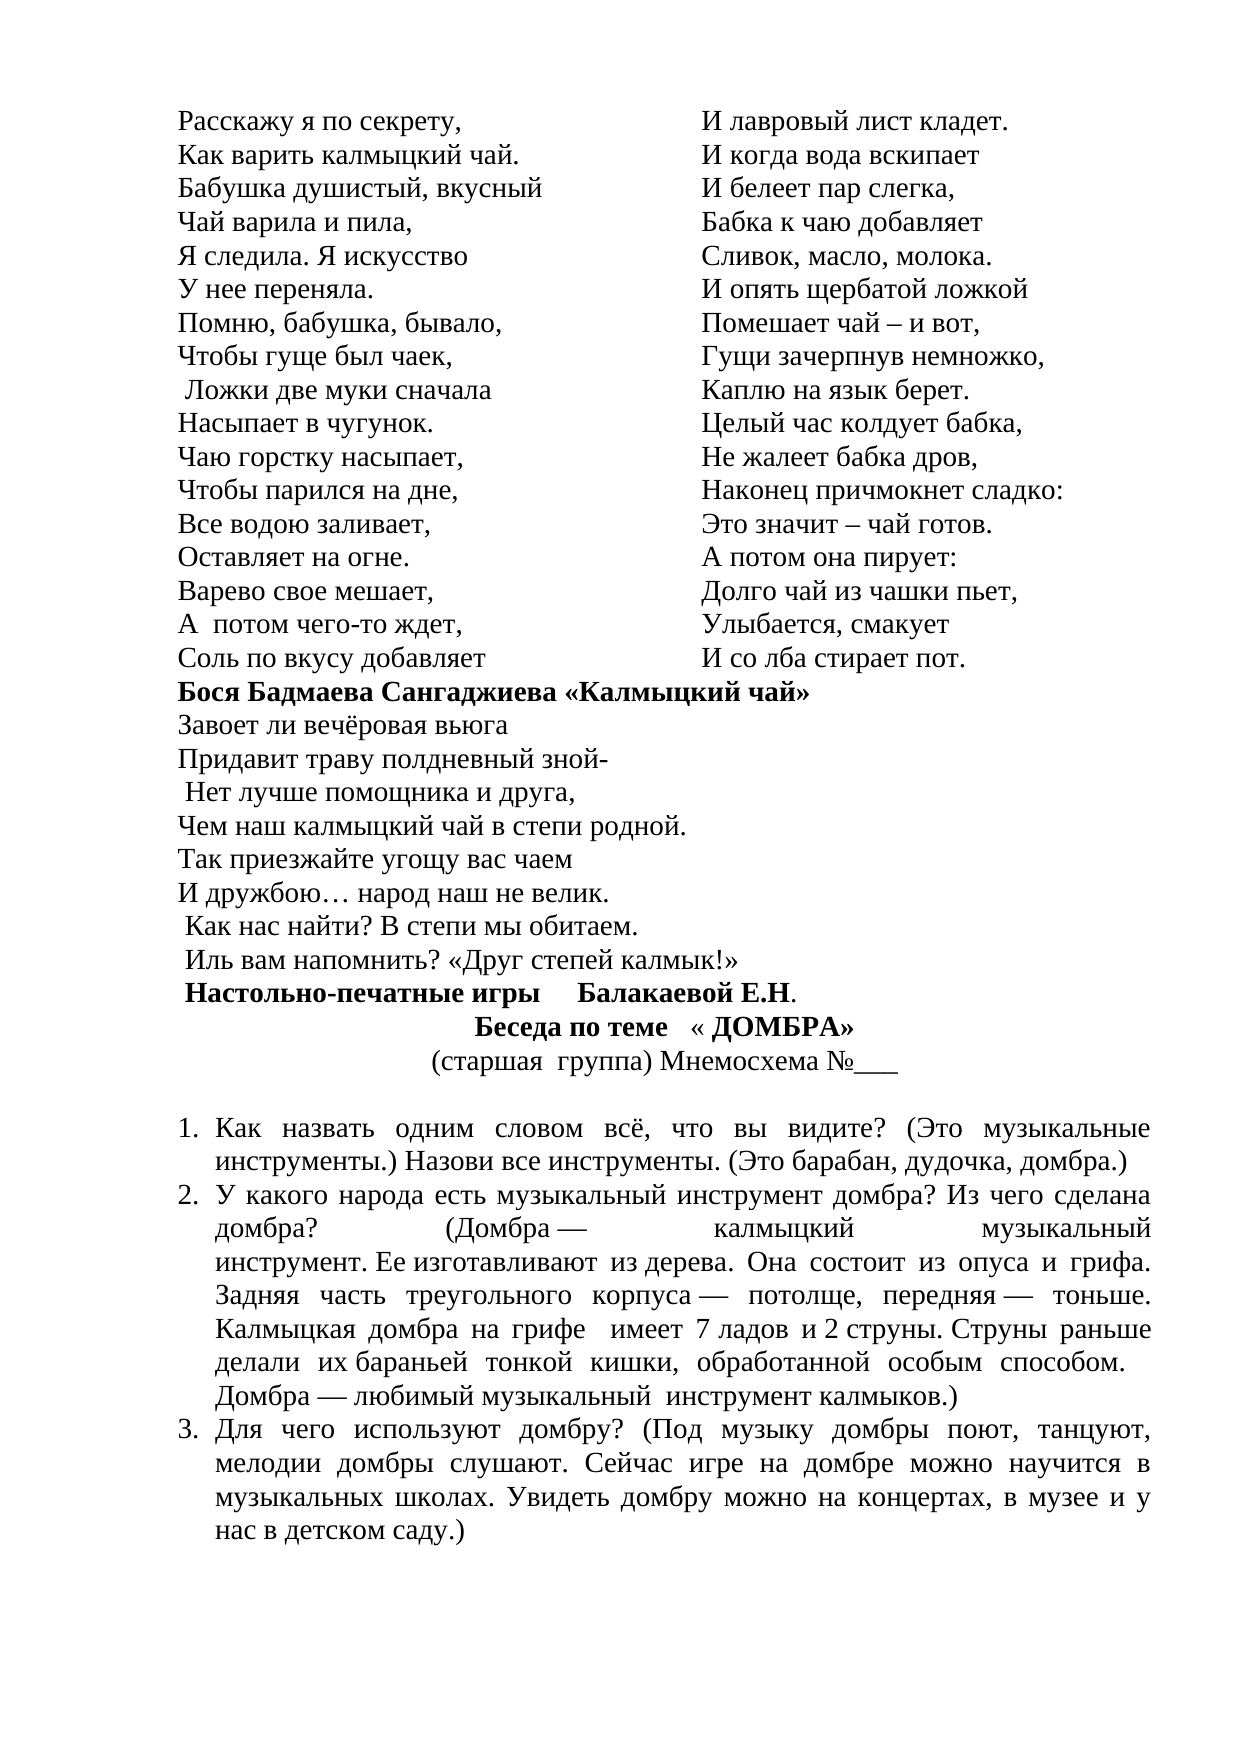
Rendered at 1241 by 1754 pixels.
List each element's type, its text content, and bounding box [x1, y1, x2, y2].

text Расскажу я по секрету, [177, 103, 627, 137]
text Помешает чай – и вот, [701, 305, 1152, 338]
text Так приезжайте угощу вас чаем [177, 841, 1152, 875]
text Насыпает в чугунок. [177, 405, 627, 439]
text Настольно-печатные игры Балакаевой Е.Н. [177, 976, 1152, 1009]
text И лавровый лист кладет. [701, 103, 1152, 137]
text Варево свое мешает, [177, 573, 627, 607]
text Целый час колдует бабка, [701, 405, 1152, 439]
text Улыбается, смакует [701, 607, 1152, 640]
list У какого народа есть музыкальный инструмент домбра? Из чего сделана домбра? (Домбра — калмыцкий музыкальный инструмент. Ее изготавливают из дерева. Она состоит из опуса и грифа. Задняя часть треугольного корпуса — потолще, передняя — тоньше. Калмыцкая домбра на грифе имеет 7 ладов и 2 струны. Струны раньше делали их бараньей тонкой кишки, обработанной особым способом. Домбра — любимый музыкальный инструмент калмыков.) [177, 1177, 1152, 1412]
text Наконец причмокнет сладко: [701, 472, 1152, 506]
text Как варить калмыцкий чай. [177, 137, 627, 171]
list Как назвать одним словом всё, что вы видите? (Это музыкальные инструменты.) Назови все инструменты. (Это барабан, дудочка, домбра.) [177, 1110, 1152, 1177]
text А потом чего-то ждет, [177, 607, 627, 640]
text Оставляет на огне. [177, 539, 627, 573]
text Долго чай из чашки пьет, [701, 573, 1152, 607]
text У нее переняла. [177, 271, 627, 305]
text Сливок, масло, молока. [701, 238, 1152, 271]
text Ложки две муки сначала [177, 372, 627, 405]
text Завоет ли вечёровая вьюга [177, 707, 1152, 741]
text Я следила. Я искусство [177, 238, 627, 271]
text Гущи зачерпнув немножко, [701, 338, 1152, 372]
text Чтобы гуще был чаек, [177, 338, 627, 372]
text Это значит – чай готов. [701, 506, 1152, 539]
text Все водою заливает, [177, 506, 627, 539]
text Чем наш калмыцкий чай в степи родной. [177, 808, 1152, 841]
text Бося Бадмаева Сангаджиева «Калмыцкий чай» [177, 674, 1152, 707]
text Нет лучше помощника и друга, [177, 774, 1152, 808]
text (старшая группа) Мнемосхема №___ [177, 1043, 1152, 1076]
text И со лба стирает пот. [701, 640, 1152, 674]
list Для чего используют домбру? (Под музыку домбры поют, танцуют, мелодии домбры слушают. Сейчас игре на домбре можно научится в музыкальных школах. Увидеть домбру можно на концертах, в музее и у нас в детском саду.) [177, 1412, 1152, 1546]
text И белеет пар слегка, [701, 171, 1152, 204]
text Не жалеет бабка дров, [701, 439, 1152, 472]
text Помню, бабушка, бывало, [177, 305, 627, 338]
text И опять щербатой ложкой [701, 271, 1152, 305]
text Соль по вкусу добавляет [177, 640, 627, 674]
text Чаю горстку насыпает, [177, 439, 627, 472]
text Бабушка душистый, вкусный [177, 171, 627, 204]
text Чтобы парился на дне, [177, 472, 627, 506]
text Чай варила и пила, [177, 204, 627, 238]
text И дружбою… народ наш не велик. [177, 875, 1152, 908]
text Беседа по теме « ДОМБРА» [177, 1009, 1152, 1043]
text Как нас найти? В степи мы обитаем. [177, 908, 1152, 942]
text Иль вам напомнить? «Друг степей калмык!» [177, 942, 1152, 976]
text Придавит траву полдневный зной- [177, 741, 1152, 774]
text Бабка к чаю добавляет [701, 204, 1152, 238]
text Каплю на язык берет. [701, 372, 1152, 405]
text И когда вода вскипает [701, 137, 1152, 171]
text А потом она пирует: [701, 539, 1152, 573]
